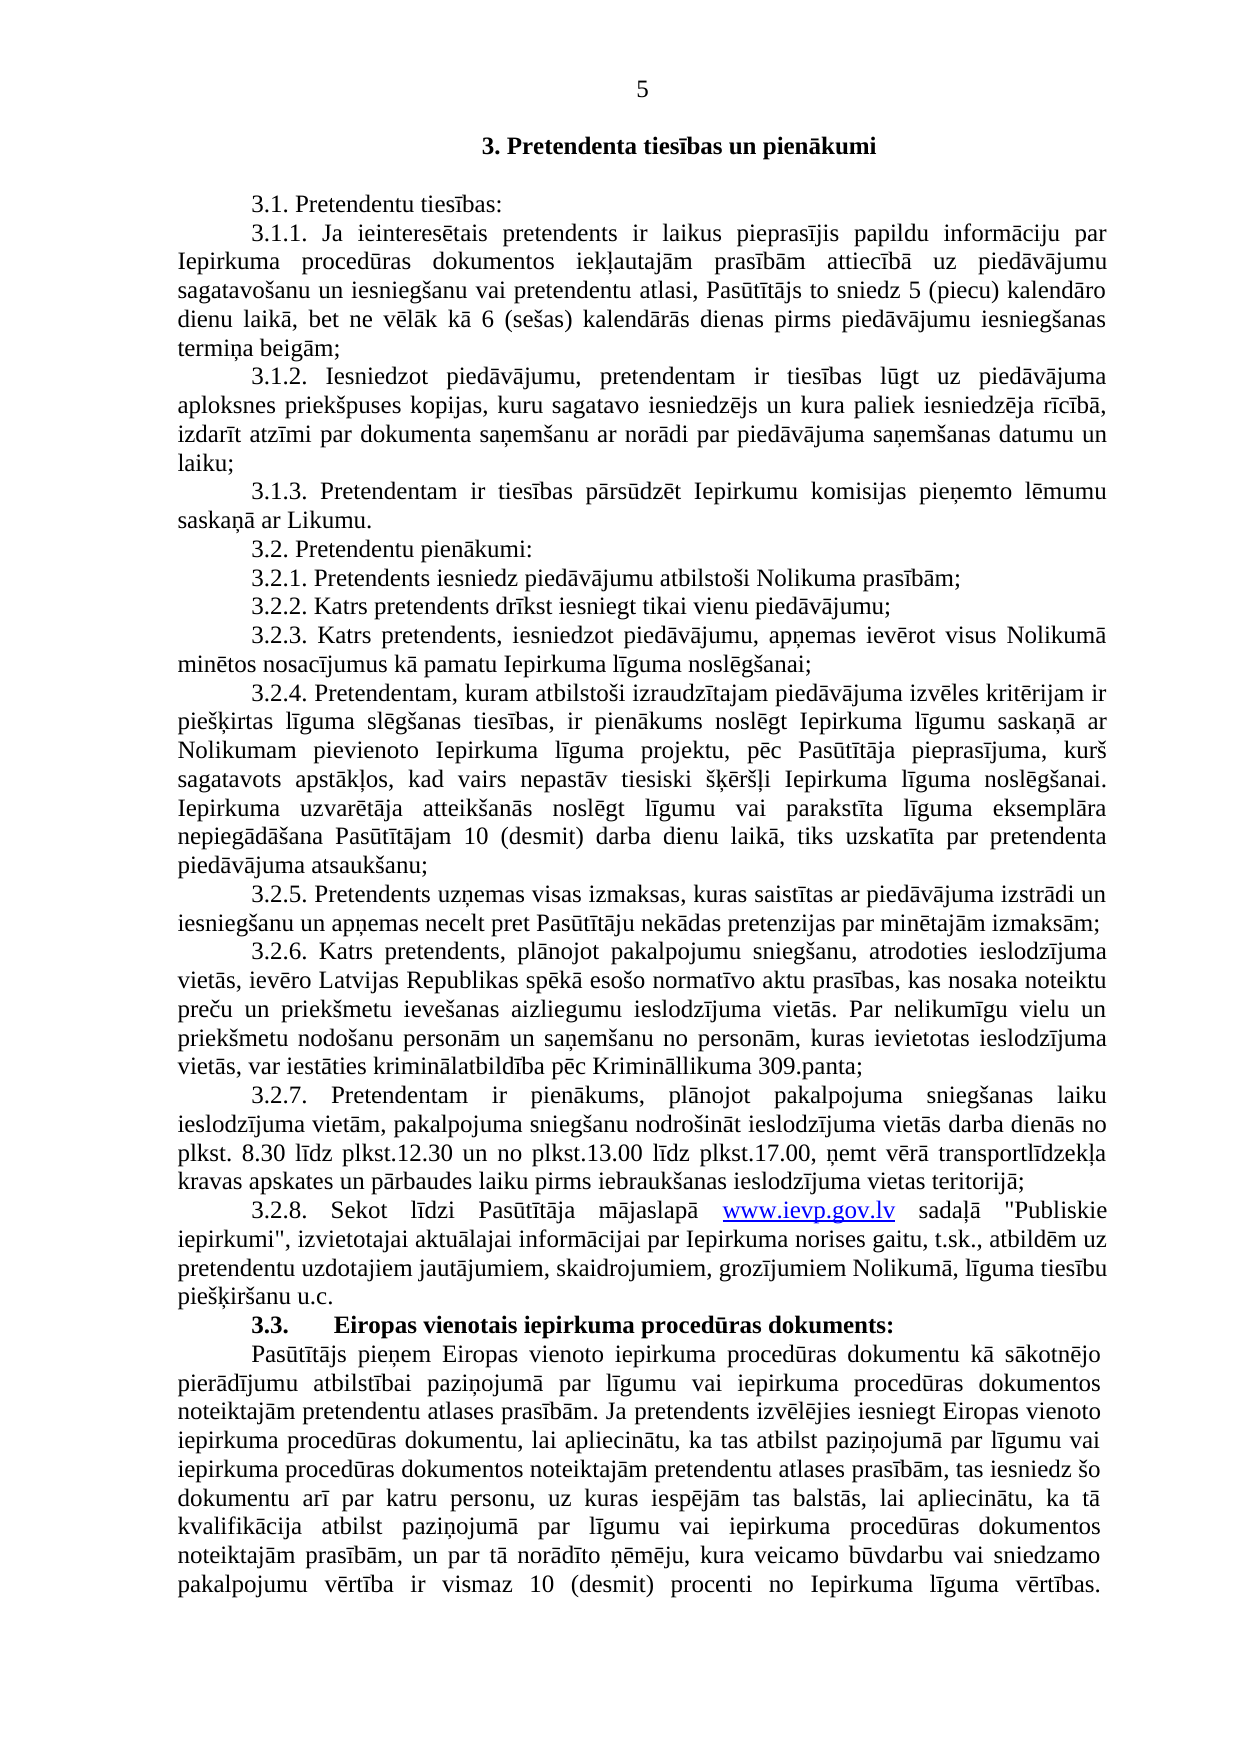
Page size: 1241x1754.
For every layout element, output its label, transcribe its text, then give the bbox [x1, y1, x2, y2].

text 3.1.2. Iesniedzot piedāvājumu, pretendentam ir tiesības lūgt uz piedāvājuma aploksnes priekšpuses kopijas, kuru sagatavo iesniedzējs un kura paliek iesniedzēja rīcībā, izdarīt atzīmi par dokumenta saņemšanu ar norādi par piedāvājuma saņemšanas datumu un laiku; [177, 361, 1107, 476]
text 3.1. Pretendentu tiesības: [177, 189, 1107, 218]
text 3.2.3. Katrs pretendents, iesniedzot piedāvājumu, apņemas ievērot visus Nolikumā minētos nosacījumus kā pamatu Iepirkuma līguma noslēgšanai; [177, 620, 1107, 678]
text 3. Pretendenta tiesības un pienākumi [177, 131, 1107, 160]
text 3.1.3. Pretendentam ir tiesības pārsūdzēt Iepirkumu komisijas pieņemto lēmumu saskaņā ar Likumu. [177, 476, 1107, 534]
text 3.2.8. Sekot līdzi Pasūtītāja mājaslapā www.ievp.gov.lv sadaļā "Publiskie iepirkumi", izvietotajai aktuālajai informācijai par Iepirkuma norises gaitu, t.sk., atbildēm uz pretendentu uzdotajiem jautājumiem, skaidrojumiem, grozījumiem Nolikumā, līguma tiesību piešķiršanu u.c. [177, 1195, 1107, 1310]
text 3.2.4. Pretendentam, kuram atbilstoši izraudzītajam piedāvājuma izvēles kritērijam ir piešķirtas līguma slēgšanas tiesības, ir pienākums noslēgt Iepirkuma līgumu saskaņā ar Nolikumam pievienoto Iepirkuma līguma projektu, pēc Pasūtītāja pieprasījuma, kurš sagatavots apstākļos, kad vairs nepastāv tiesiski šķēršļi Iepirkuma līguma noslēgšanai. Iepirkuma uzvarētāja atteikšanās noslēgt līgumu vai parakstīta līguma eksemplāra nepiegādāšana Pasūtītājam 10 (desmit) darba dienu laikā, tiks uzskatīta par pretendenta piedāvājuma atsaukšanu; [177, 678, 1107, 879]
text 3.2. Pretendentu pienākumi: [177, 534, 1107, 563]
text 3.1.1. Ja ieinteresētais pretendents ir laikus pieprasījis papildu informāciju par Iepirkuma procedūras dokumentos iekļautajām prasībām attiecībā uz piedāvājumu sagatavošanu un iesniegšanu vai pretendentu atlasi, Pasūtītājs to sniedz 5 (piecu) kalendāro dienu laikā, bet ne vēlāk kā 6 (sešas) kalendārās dienas pirms piedāvājumu iesniegšanas termiņa beigām; [177, 218, 1107, 361]
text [177, 1339, 1101, 1598]
text 3.2.1. Pretendents iesniedz piedāvājumu atbilstoši Nolikuma prasībām; [177, 563, 1107, 591]
text 3.2.7. Pretendentam ir pienākums, plānojot pakalpojuma sniegšanas laiku ieslodzījuma vietām, pakalpojuma sniegšanu nodrošināt ieslodzījuma vietās darba dienās no plkst. 8.30 līdz plkst.12.30 un no plkst.13.00 līdz plkst.17.00, ņemt vērā transportlīdzekļa kravas apskates un pārbaudes laiku pirms iebraukšanas ieslodzījuma vietas teritorijā; [177, 1080, 1107, 1195]
text 3.2.2. Katrs pretendents drīkst iesniegt tikai vienu piedāvājumu; [177, 591, 1107, 620]
text 3.2.6. Katrs pretendents, plānojot pakalpojumu sniegšanu, atrodoties ieslodzījuma vietās, ievēro Latvijas Republikas spēkā esošo normatīvo aktu prasības, kas nosaka noteiktu preču un priekšmetu ievešanas aizliegumu ieslodzījuma vietās. Par nelikumīgu vielu un priekšmetu nodošanu personām un saņemšanu no personām, kuras ievietotas ieslodzījuma vietās, var iestāties kriminālatbildība pēc Krimināllikuma 309.panta; [177, 936, 1107, 1080]
list Eiropas vienotais iepirkuma procedūras dokuments: [177, 1310, 1107, 1339]
text 3.2.5. Pretendents uzņemas visas izmaksas, kuras saistītas ar piedāvājuma izstrādi un iesniegšanu un apņemas necelt pret Pasūtītāju nekādas pretenzijas par minētajām izmaksām; [177, 879, 1107, 936]
